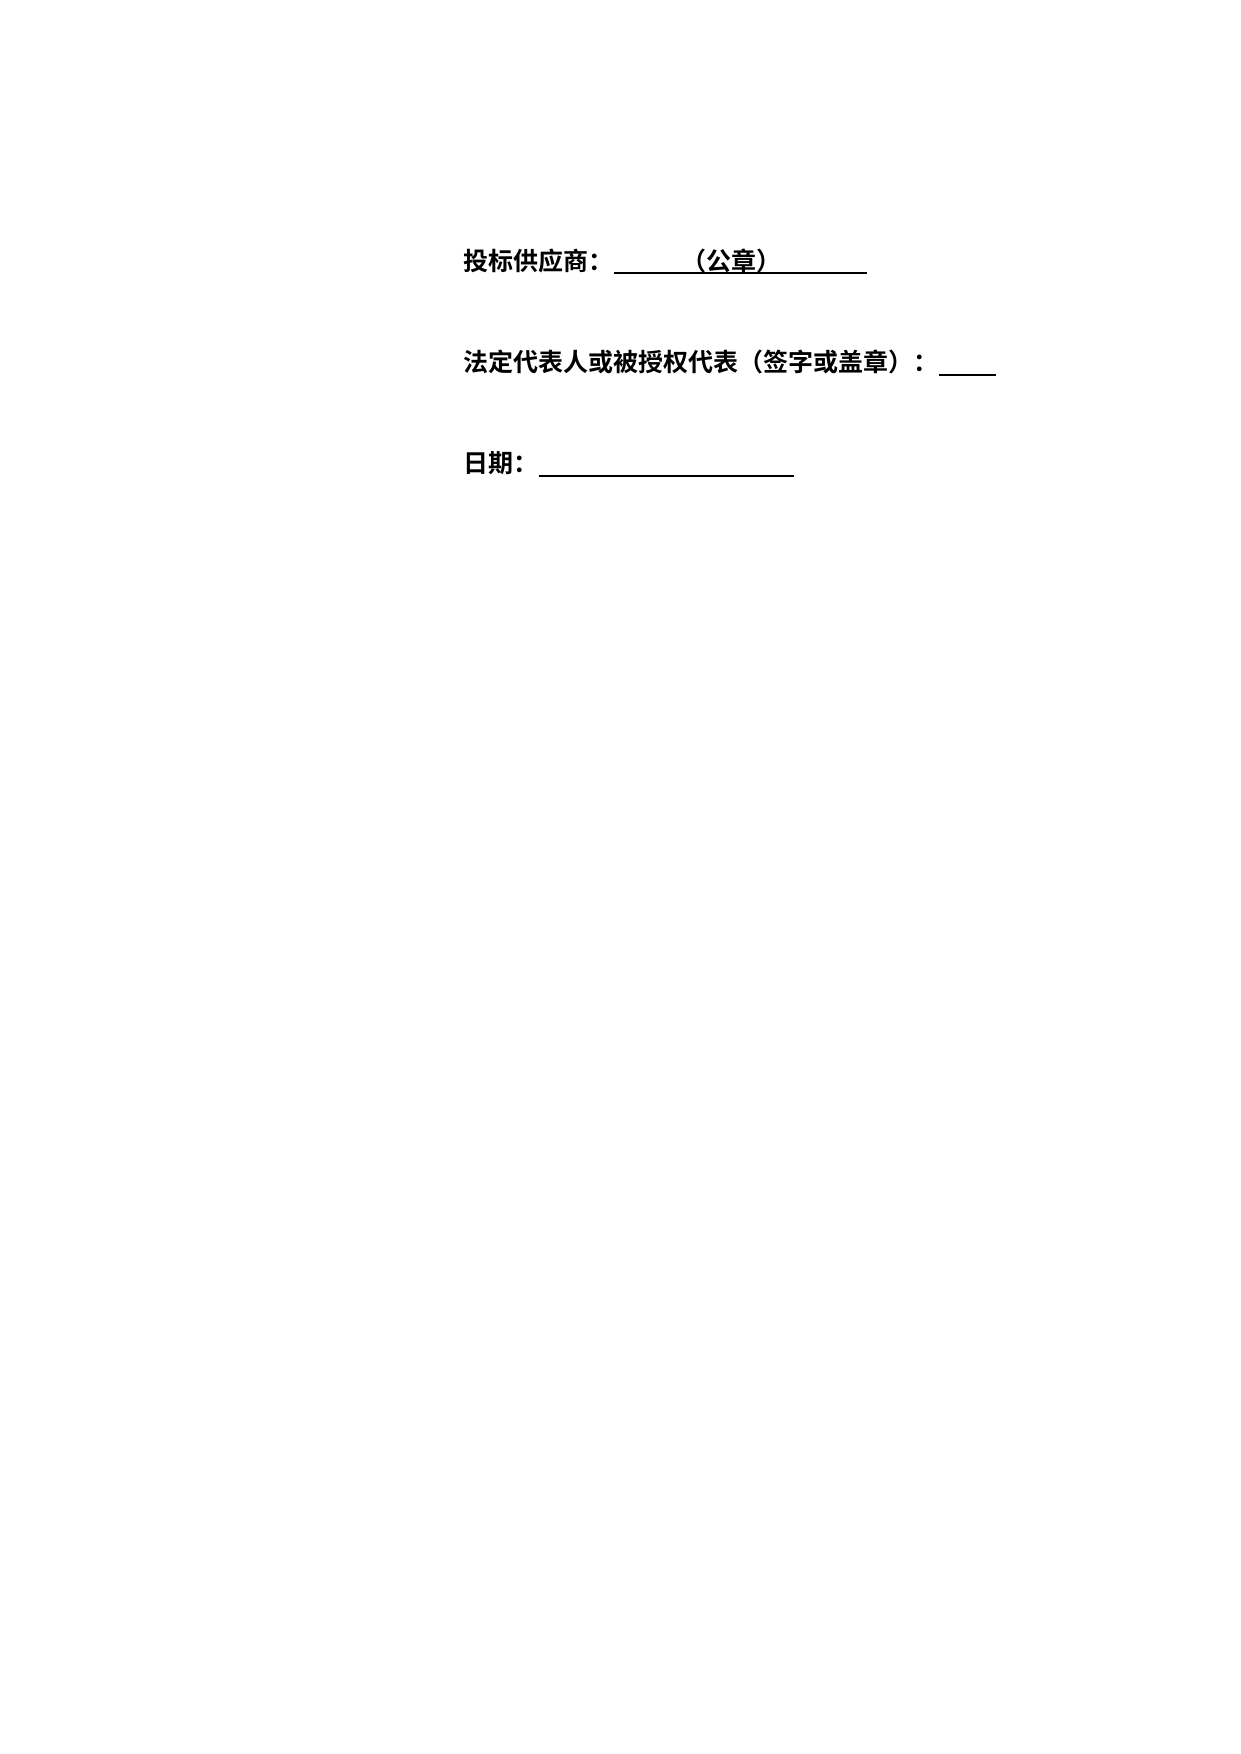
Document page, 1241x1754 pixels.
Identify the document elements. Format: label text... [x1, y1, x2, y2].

text 法定代表人或被授权代表（签字或盖章）： [187, 328, 1069, 393]
text 日期： [187, 429, 1053, 494]
text 投标供应商： （公章） [187, 227, 1069, 292]
